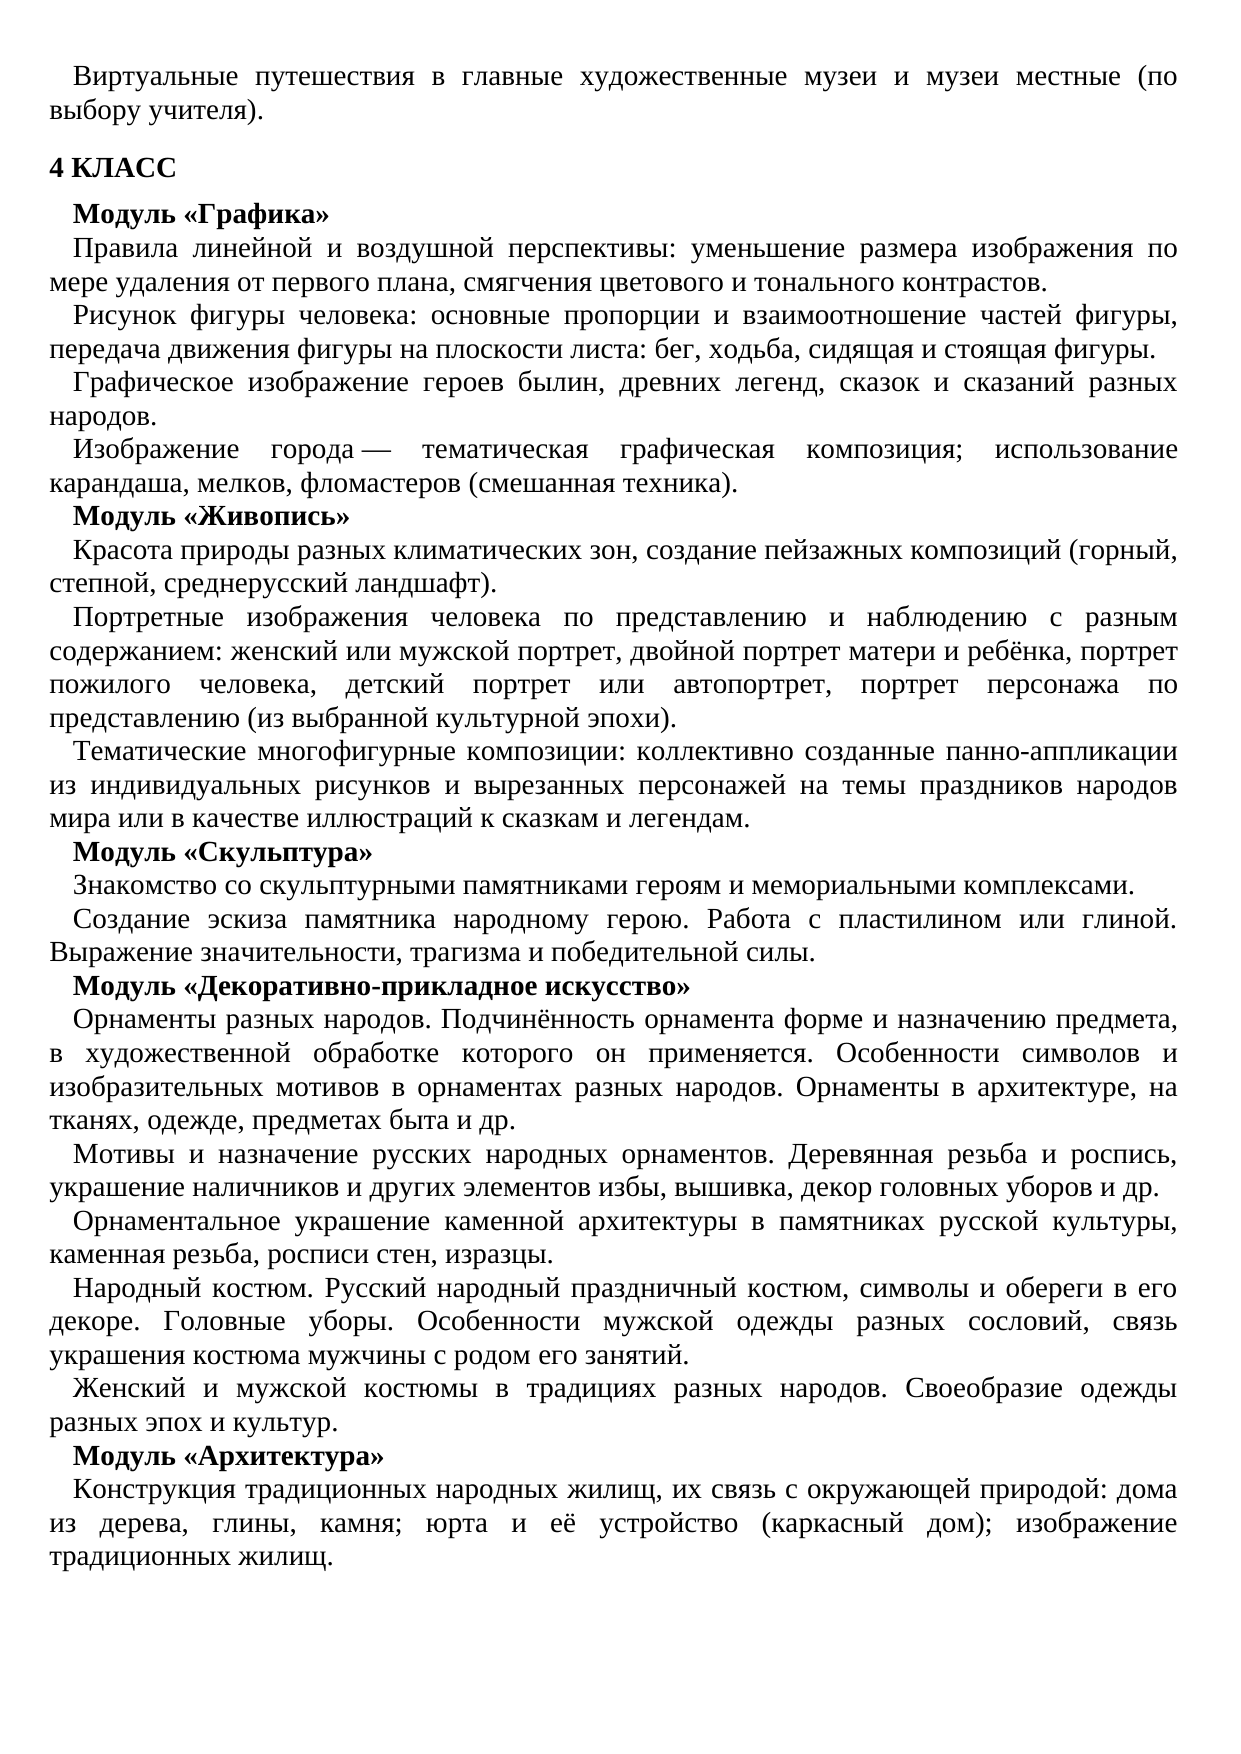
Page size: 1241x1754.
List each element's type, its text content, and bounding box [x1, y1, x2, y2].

text Рисунок фигуры человека: основные пропорции и взаимоотношение частей фигуры, передача движения фигуры на плоскости листа: бег, ходьба, сидящая и стоящая фигуры. [49, 297, 1179, 364]
text Красота природы разных климатических зон, создание пейзажных композиций (горный, степной, среднерусский ландшафт). [49, 532, 1179, 599]
text Создание эскиза памятника народному герою. Работа с пластилином или глиной. Выражение значительности, трагизма и победительной силы. [49, 901, 1179, 968]
text Изображение города — тематическая графическая композиция; использование карандаша, мелков, фломастеров (смешанная техника). [49, 431, 1179, 498]
text Народный костюм. Русский народный праздничный костюм, символы и обереги в его декоре. Головные уборы. Особенности мужской одежды разных сословий, связь украшения костюма мужчины с родом его занятий. [49, 1270, 1179, 1371]
text Знакомство со скульптурными памятниками героям и мемориальными комплексами. [49, 867, 1179, 901]
text Орнаментальное украшение каменной архитектуры в памятниках русской культуры, каменная резьба, росписи стен, изразцы. [49, 1203, 1179, 1270]
text 4 КЛАСС [49, 151, 1179, 184]
text Модуль «Архитектура» [49, 1438, 1179, 1471]
text Женский и мужской костюмы в традициях разных народов. Своеобразие одежды разных эпох и культур. [49, 1371, 1179, 1438]
text Графическое изображение героев былин, древних легенд, сказок и сказаний разных народов. [49, 364, 1179, 431]
text Модуль «Живопись» [49, 498, 1179, 532]
text Модуль «Скульптура» [49, 834, 1179, 867]
text Конструкция традиционных народных жилищ, их связь с окружающей природой: дома из дерева, глины, камня; юрта и её устройство (каркасный дом); изображение традиционных жилищ. [49, 1471, 1179, 1572]
text Портретные изображения человека по представлению и наблюдению с разным содержанием: женский или мужской портрет, двойной портрет матери и ребёнка, портрет пожилого человека, детский портрет или автопортрет, портрет персонажа по представлению (из выбранной культурной эпохи). [49, 599, 1179, 733]
text Мотивы и назначение русских народных орнаментов. Деревянная резьба и роспись, украшение наличников и других элементов избы, вышивка, декор головных уборов и др. [49, 1136, 1179, 1203]
text Правила линейной и воздушной перспективы: уменьшение размера изображения по мере удаления от первого плана, смягчения цветового и тонального контрастов. [49, 230, 1179, 297]
text Модуль «Декоративно-прикладное искусство» [49, 968, 1179, 1002]
text Орнаменты разных народов. Подчинённость орнамента форме и назначению предмета, в художественной обработке которого он применяется. Особенности символов и изобразительных мотивов в орнаментах разных народов. Орнаменты в архитектуре, на тканях, одежде, предметах быта и др. [49, 1002, 1179, 1136]
text Тематические многофигурные композиции: коллективно созданные панно-аппликации из индивидуальных рисунков и вырезанных персонажей на темы праздников народов мира или в качестве иллюстраций к сказкам и легендам. [49, 733, 1179, 834]
text Виртуальные путешествия в главные художественные музеи и музеи местные (по выбору учителя). [49, 58, 1179, 126]
text Модуль «Графика» [49, 197, 1179, 230]
